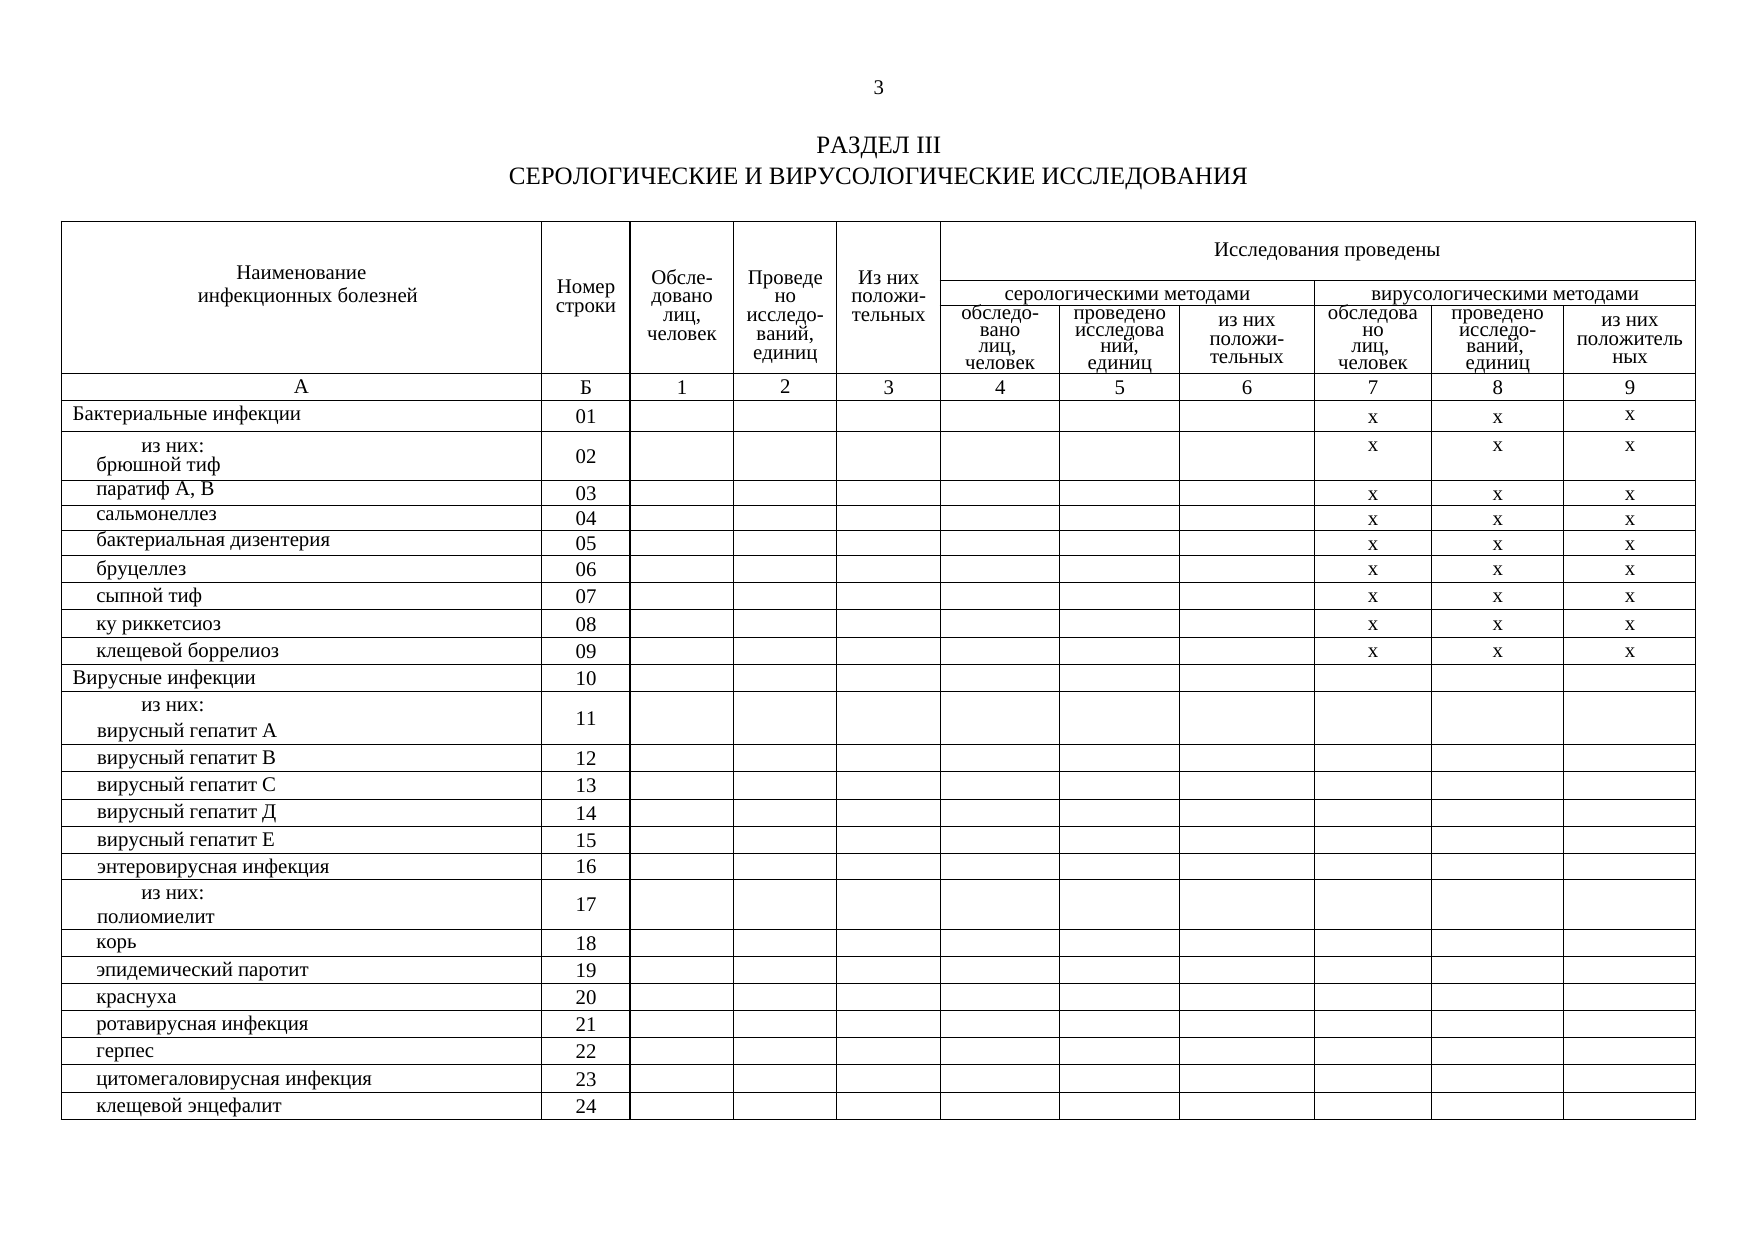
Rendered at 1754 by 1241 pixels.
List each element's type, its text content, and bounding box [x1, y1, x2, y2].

table_cell [837, 827, 940, 853]
table_cell [1564, 957, 1695, 983]
table_cell 16 [542, 854, 629, 879]
table_cell серологическими методами [941, 281, 1314, 305]
table_cell х [1564, 401, 1695, 431]
table_cell [1432, 957, 1563, 983]
table_cell [1564, 1093, 1695, 1119]
table_cell проведено исследо-ваний, единиц [1432, 306, 1563, 373]
table_cell [941, 800, 1059, 826]
table_cell [734, 583, 836, 609]
table_cell [837, 1093, 940, 1119]
table_cell [734, 984, 836, 1010]
table_cell [1315, 665, 1431, 691]
table_cell х [1432, 556, 1563, 582]
table_cell 23 [542, 1065, 629, 1092]
table_cell [837, 692, 940, 744]
table_cell [837, 638, 940, 664]
table_cell проведено исследований, единиц [1060, 306, 1179, 373]
table_cell [1060, 745, 1179, 771]
table_cell [1060, 556, 1179, 582]
table_cell [734, 1093, 836, 1119]
table_cell [1060, 481, 1179, 505]
table_cell [941, 665, 1059, 691]
table_cell вирусный гепатит В [62, 745, 541, 771]
text РАЗДЕЛ III [59, 130, 1698, 159]
table_cell [1060, 1093, 1179, 1119]
table_cell обследовано лиц, человек [1315, 306, 1431, 373]
table_cell [1315, 1065, 1431, 1092]
table_cell [941, 481, 1059, 505]
table_cell х [1315, 556, 1431, 582]
table_cell [941, 506, 1059, 530]
table_cell [1564, 1065, 1695, 1092]
table_cell корь [62, 930, 541, 956]
table_cell [1060, 610, 1179, 637]
table_cell [631, 638, 733, 664]
table_cell [1564, 984, 1695, 1010]
table_cell [1060, 854, 1179, 879]
table_cell [1180, 692, 1314, 744]
table_cell 4 [941, 374, 1059, 400]
table_cell [1180, 638, 1314, 664]
table_cell [1180, 854, 1314, 879]
table_cell х [1432, 401, 1563, 431]
table_cell [1432, 692, 1563, 744]
table_cell [1060, 880, 1179, 928]
table_cell [734, 772, 836, 798]
table_cell [837, 854, 940, 879]
table_cell бактериальная дизентерия [62, 531, 541, 555]
table_cell [1180, 1011, 1314, 1037]
table_cell [941, 827, 1059, 853]
table_cell [837, 432, 940, 480]
table_cell 2 [734, 374, 836, 400]
table_cell [1564, 800, 1695, 826]
table_cell энтеровирусная инфекция [62, 854, 541, 879]
table_cell ротавирусная инфекция [62, 1011, 541, 1037]
table_cell вирусологическими методами [1315, 281, 1695, 305]
table_cell [1432, 984, 1563, 1010]
table_cell [1432, 827, 1563, 853]
table_cell [1315, 800, 1431, 826]
table_cell [631, 531, 733, 555]
table_cell эпидемический паротит [62, 957, 541, 983]
table_cell 02 [542, 432, 629, 480]
table_cell 13 [542, 772, 629, 798]
table_cell сыпной тиф [62, 583, 541, 609]
table_cell [734, 401, 836, 431]
table_cell [1060, 401, 1179, 431]
table_cell [1180, 1065, 1314, 1092]
table_cell вирусный гепатит Д [62, 800, 541, 826]
table_cell 5 [1060, 374, 1179, 400]
table_cell [837, 957, 940, 983]
table_cell 9 [1564, 374, 1695, 400]
table_cell х [1315, 481, 1431, 505]
text СЕРОЛОГИЧЕСКИЕ И ВИРУСОЛОГИЧЕСКИЕ ИССЛЕДОВАНИЯ [59, 161, 1698, 190]
table_cell [941, 957, 1059, 983]
table_cell [837, 984, 940, 1010]
table_header Номер строки [542, 222, 629, 373]
table_cell [1180, 1093, 1314, 1119]
table_cell [631, 800, 733, 826]
table_cell [1315, 880, 1431, 928]
table_cell из них положительных [1564, 306, 1695, 373]
table_cell х [1315, 432, 1431, 480]
table_cell [631, 556, 733, 582]
table_cell [1564, 930, 1695, 956]
table_cell [1060, 1011, 1179, 1037]
table_cell сальмонеллез [62, 506, 541, 530]
table_cell клещевой боррелиоз [62, 638, 541, 664]
table_cell [1180, 583, 1314, 609]
table_cell [631, 745, 733, 771]
table_cell [837, 583, 940, 609]
table_cell [631, 1038, 733, 1064]
table_cell [1060, 957, 1179, 983]
table_cell х [1564, 638, 1695, 664]
table_cell [631, 854, 733, 879]
table_cell [734, 957, 836, 983]
table_cell [1180, 401, 1314, 431]
table_cell [1180, 930, 1314, 956]
table_cell 05 [542, 531, 629, 555]
table_cell [1060, 772, 1179, 798]
table_cell 01 [542, 401, 629, 431]
table_cell [631, 692, 733, 744]
table_cell [1564, 1038, 1695, 1064]
table_cell [941, 432, 1059, 480]
table_cell х [1315, 531, 1431, 555]
table_cell Б [542, 374, 629, 400]
table_cell 09 [542, 638, 629, 664]
table_cell [631, 880, 733, 928]
table_cell [1432, 772, 1563, 798]
table_cell [1060, 1065, 1179, 1092]
table_cell [837, 401, 940, 431]
table_cell [1180, 531, 1314, 555]
table_cell [1180, 957, 1314, 983]
table_cell [1180, 481, 1314, 505]
table_cell паратиф А, В [62, 481, 541, 505]
table_cell [631, 984, 733, 1010]
table_cell [941, 1011, 1059, 1037]
table_cell х [1432, 432, 1563, 480]
table_cell краснуха [62, 984, 541, 1010]
table_cell [1564, 827, 1695, 853]
table_cell х [1564, 432, 1695, 480]
table_cell [631, 610, 733, 637]
table_cell [941, 745, 1059, 771]
table_header Из них положи- тельных [837, 222, 940, 373]
table_cell [734, 531, 836, 555]
table_cell [1180, 984, 1314, 1010]
table_cell бруцеллез [62, 556, 541, 582]
table_cell [734, 506, 836, 530]
table_cell [1432, 800, 1563, 826]
table_cell [1060, 1038, 1179, 1064]
table_cell х [1564, 506, 1695, 530]
table_cell [837, 880, 940, 928]
table_cell [837, 481, 940, 505]
table_cell [1060, 827, 1179, 853]
table_cell 3 [837, 374, 940, 400]
table_cell [837, 930, 940, 956]
table_cell [1180, 506, 1314, 530]
table_cell [734, 481, 836, 505]
table_cell [941, 930, 1059, 956]
table_cell [941, 1065, 1059, 1092]
table_cell [1564, 772, 1695, 798]
table_cell 03 [542, 481, 629, 505]
table_cell [1315, 957, 1431, 983]
table_cell [837, 800, 940, 826]
table_cell А [62, 374, 541, 400]
table_cell [1432, 745, 1563, 771]
table_cell х [1564, 531, 1695, 555]
table_cell [1315, 930, 1431, 956]
table_cell [1315, 827, 1431, 853]
table_cell 08 [542, 610, 629, 637]
table_cell [1315, 854, 1431, 879]
table_cell [941, 854, 1059, 879]
table_cell [837, 1011, 940, 1037]
table_cell [941, 401, 1059, 431]
table_cell [837, 610, 940, 637]
table_cell Бактериальные инфекции [62, 401, 541, 431]
table_cell из них положи- тельных [1180, 306, 1314, 373]
table_cell 14 [542, 800, 629, 826]
table_cell [941, 638, 1059, 664]
table_cell [1564, 1011, 1695, 1037]
table_cell [837, 772, 940, 798]
table_cell [1432, 1093, 1563, 1119]
table_cell х [1432, 531, 1563, 555]
table_cell [837, 665, 940, 691]
table_cell 21 [542, 1011, 629, 1037]
table_cell [1315, 1038, 1431, 1064]
table_cell х [1564, 556, 1695, 582]
table_cell [631, 432, 733, 480]
table_cell вирусный гепатит Е [62, 827, 541, 853]
table_cell [941, 1093, 1059, 1119]
table_cell [1180, 880, 1314, 928]
table_cell [1180, 800, 1314, 826]
table_cell [941, 583, 1059, 609]
table_cell [1180, 665, 1314, 691]
table_cell [1180, 745, 1314, 771]
table_cell [734, 692, 836, 744]
table_cell [734, 745, 836, 771]
table_cell [941, 692, 1059, 744]
table_cell [837, 531, 940, 555]
table_cell х [1315, 583, 1431, 609]
table_cell [837, 1038, 940, 1064]
table_cell 1 [631, 374, 733, 400]
table_cell [734, 638, 836, 664]
table_cell 19 [542, 957, 629, 983]
table_cell [941, 1038, 1059, 1064]
table_cell [1060, 692, 1179, 744]
table_cell [837, 1065, 940, 1092]
table_cell х [1564, 610, 1695, 637]
table_cell 06 [542, 556, 629, 582]
table_cell из них: брюшной тиф [62, 432, 541, 480]
table_cell [1060, 506, 1179, 530]
table_cell [1315, 1093, 1431, 1119]
table_cell Вирусные инфекции [62, 665, 541, 691]
table_cell [631, 827, 733, 853]
table_cell 22 [542, 1038, 629, 1064]
table_cell [631, 481, 733, 505]
table_cell 17 [542, 880, 629, 928]
table_cell [1564, 665, 1695, 691]
table_cell х [1432, 481, 1563, 505]
table_cell 20 [542, 984, 629, 1010]
table_cell [1180, 772, 1314, 798]
table_cell [1315, 772, 1431, 798]
table_cell [837, 506, 940, 530]
table_cell [734, 556, 836, 582]
table_cell 11 [542, 692, 629, 744]
table_cell [1180, 1038, 1314, 1064]
table_cell 10 [542, 665, 629, 691]
table_cell [1432, 665, 1563, 691]
table_cell [734, 432, 836, 480]
table_cell [1315, 745, 1431, 771]
table_cell [1315, 692, 1431, 744]
table_cell ку риккетсиоз [62, 610, 541, 637]
table_cell 8 [1432, 374, 1563, 400]
table_cell [1432, 1038, 1563, 1064]
table_cell х [1315, 506, 1431, 530]
table_cell клещевой энцефалит [62, 1093, 541, 1119]
table_cell [1060, 984, 1179, 1010]
table_cell [734, 800, 836, 826]
table_cell из них: полиомиелит [62, 880, 541, 928]
table_cell 7 [1315, 374, 1431, 400]
table_cell 24 [542, 1093, 629, 1119]
table_cell [837, 745, 940, 771]
table_cell [1315, 1011, 1431, 1037]
table_cell [631, 506, 733, 530]
table_cell цитомегаловирусная инфекция [62, 1065, 541, 1092]
table_cell [1564, 854, 1695, 879]
table_cell из них: вирусный гепатит А [62, 692, 541, 744]
table_cell [734, 1038, 836, 1064]
table_cell [631, 1011, 733, 1037]
table_cell [631, 1065, 733, 1092]
table_cell 18 [542, 930, 629, 956]
table_cell х [1432, 638, 1563, 664]
table_cell [941, 772, 1059, 798]
table_cell [1432, 930, 1563, 956]
table_cell х [1432, 610, 1563, 637]
table_cell [734, 880, 836, 928]
table_cell [631, 401, 733, 431]
table_header Наименование инфекционных болезней [62, 222, 541, 373]
table_cell х [1432, 506, 1563, 530]
table_cell х [1564, 481, 1695, 505]
table_cell [1315, 984, 1431, 1010]
table_cell 15 [542, 827, 629, 853]
table_cell х [1315, 638, 1431, 664]
table_cell 12 [542, 745, 629, 771]
table_header Обсле-довано лиц, человек [631, 222, 733, 373]
table_cell [1564, 880, 1695, 928]
table_cell х [1432, 583, 1563, 609]
table_cell [1060, 638, 1179, 664]
table_cell [941, 984, 1059, 1010]
table_cell [631, 665, 733, 691]
table_cell х [1315, 610, 1431, 637]
table_cell [1060, 930, 1179, 956]
table_cell [631, 1093, 733, 1119]
table_cell [734, 1065, 836, 1092]
table_cell 04 [542, 506, 629, 530]
table_cell [734, 854, 836, 879]
table_cell [1564, 692, 1695, 744]
table_cell х [1564, 583, 1695, 609]
table_cell [734, 827, 836, 853]
table_cell [837, 556, 940, 582]
table_cell [1060, 665, 1179, 691]
table_cell [631, 583, 733, 609]
table_cell [1432, 854, 1563, 879]
table_cell [1180, 556, 1314, 582]
table_cell [734, 1011, 836, 1037]
table_cell [734, 665, 836, 691]
table_cell [1060, 432, 1179, 480]
table_cell [734, 930, 836, 956]
table_cell [1564, 745, 1695, 771]
table_cell 6 [1180, 374, 1314, 400]
table_cell [734, 610, 836, 637]
table_header Исследования проведены [941, 222, 1695, 280]
table_cell [941, 880, 1059, 928]
table_cell [941, 531, 1059, 555]
table_cell [1432, 1065, 1563, 1092]
table_header Проведено исследо- ваний, единиц [734, 222, 836, 373]
table_cell [941, 556, 1059, 582]
table_cell вирусный гепатит С [62, 772, 541, 798]
table_cell герпес [62, 1038, 541, 1064]
table_cell [1180, 610, 1314, 637]
table_cell [1432, 1011, 1563, 1037]
table_cell [631, 772, 733, 798]
table_cell 07 [542, 583, 629, 609]
table_cell обследо- вано лиц, человек [941, 306, 1059, 373]
table_cell [1432, 880, 1563, 928]
table_cell [631, 930, 733, 956]
table_cell [631, 957, 733, 983]
table_cell [1180, 827, 1314, 853]
table_cell [941, 610, 1059, 637]
table_cell х [1315, 401, 1431, 431]
table_cell [1060, 531, 1179, 555]
table_cell [1180, 432, 1314, 480]
table_cell [1060, 583, 1179, 609]
table_cell [1060, 800, 1179, 826]
